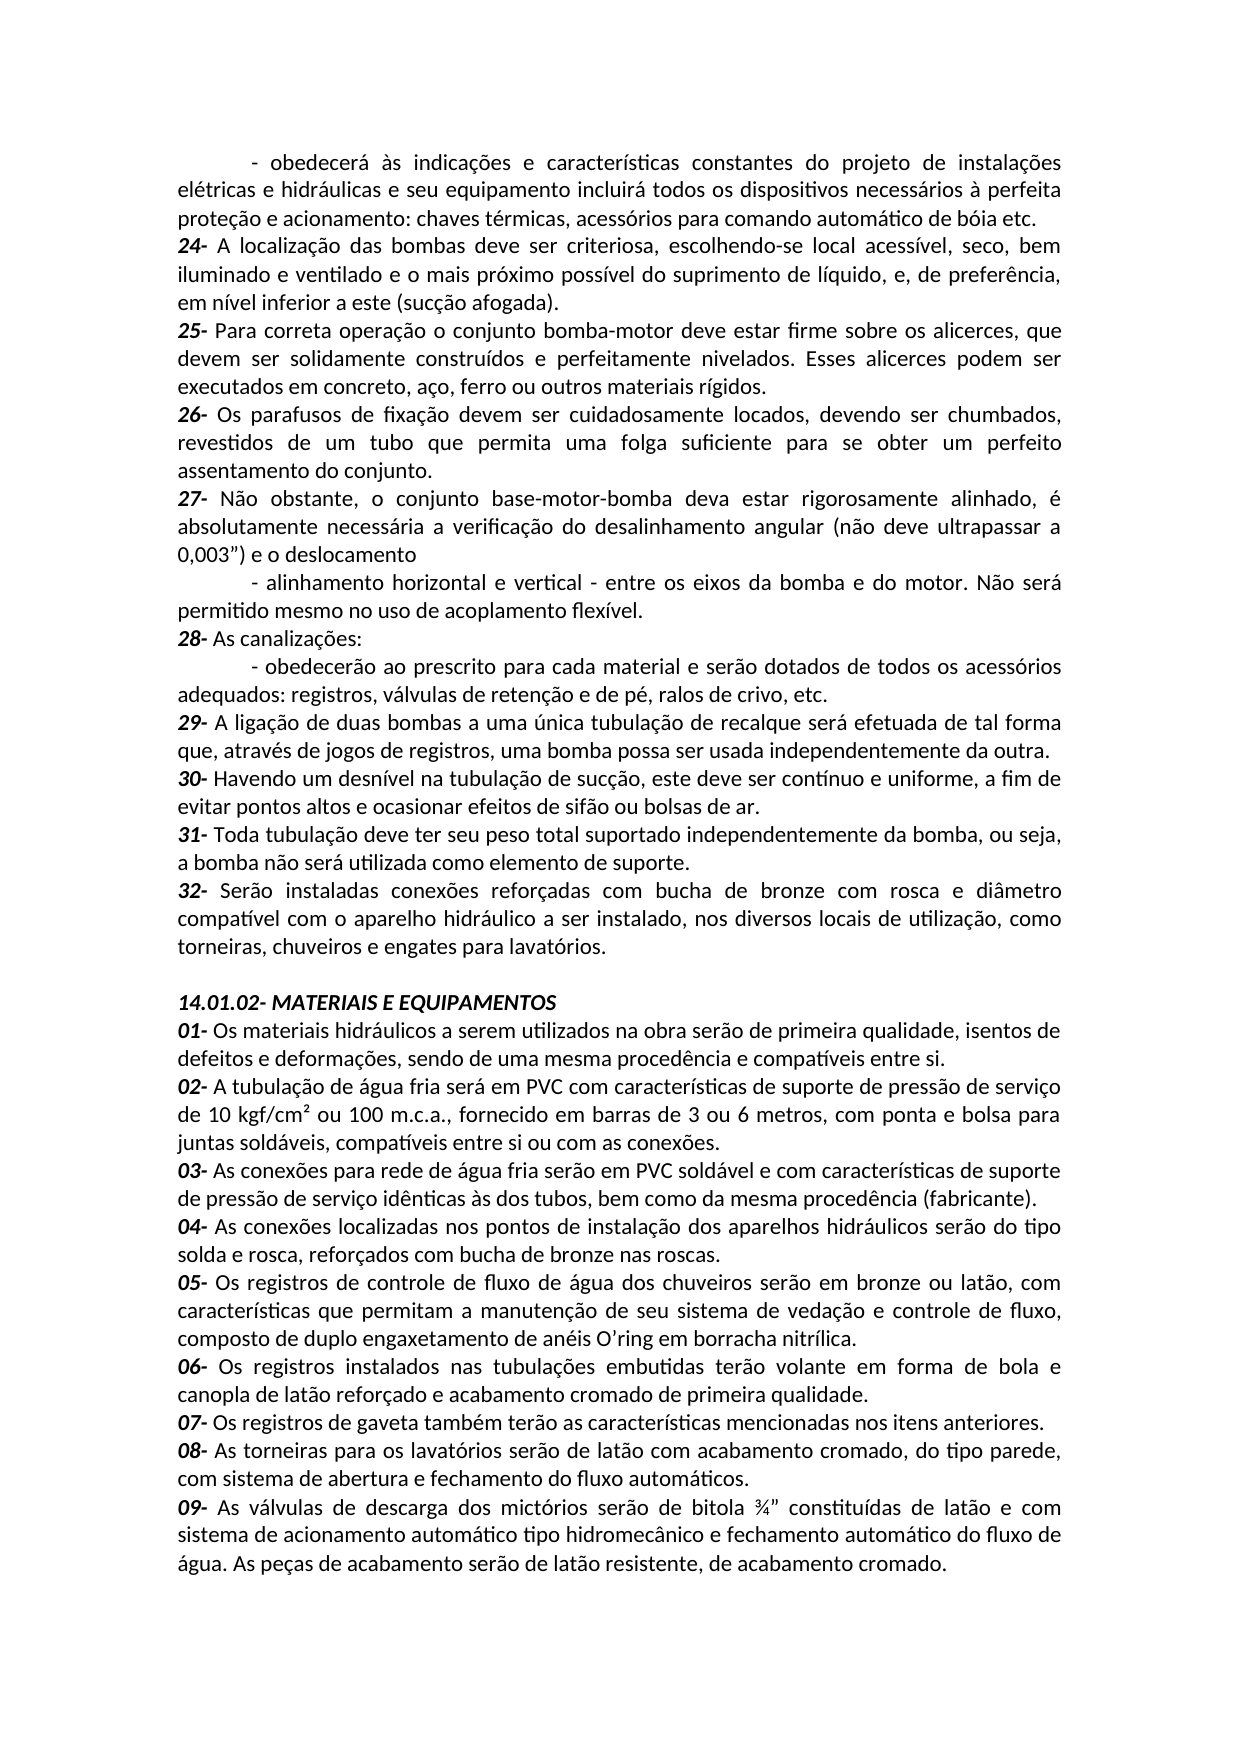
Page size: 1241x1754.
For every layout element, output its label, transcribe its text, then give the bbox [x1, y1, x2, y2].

text 08- As torneiras para os lavatórios serão de latão com acabamento cromado, do tipo parede, com sistema de abertura e fechamento do fluxo automáticos. [177, 1437, 1063, 1493]
text 09- As válvulas de descarga dos mictórios serão de bitola ¾” constituídas de latão e com sistema de acionamento automático tipo hidromecânico e fechamento automático do fluxo de água. As peças de acabamento serão de latão resistente, de acabamento cromado. [177, 1493, 1063, 1577]
text - obedecerão ao prescrito para cada material e serão dotados de todos os acessórios adequados: registros, válvulas de retenção e de pé, ralos de crivo, etc. [177, 652, 1063, 708]
text 24- A localização das bombas deve ser criteriosa, escolhendo-se local acessível, seco, bem iluminado e ventilado e o mais próximo possível do suprimento de líquido, e, de preferência, em nível inferior a este (sucção afogada). [177, 232, 1063, 316]
text 30- Havendo um desnível na tubulação de sucção, este deve ser contínuo e uniforme, a fim de evitar pontos altos e ocasionar efeitos de sifão ou bolsas de ar. [177, 764, 1063, 820]
text 32- Serão instaladas conexões reforçadas com bucha de bronze com rosca e diâmetro compatível com o aparelho hidráulico a ser instalado, nos diversos locais de utilização, como torneiras, chuveiros e engates para lavatórios. [177, 876, 1063, 960]
text - alinhamento horizontal e vertical - entre os eixos da bomba e do motor. Não será permitido mesmo no uso de acoplamento flexível. [177, 568, 1063, 624]
text 04- As conexões localizadas nos pontos de instalação dos aparelhos hidráulicos serão do tipo solda e rosca, reforçados com bucha de bronze nas roscas. [177, 1212, 1063, 1268]
text 31- Toda tubulação deve ter seu peso total suportado independentemente da bomba, ou seja, a bomba não será utilizada como elemento de suporte. [177, 820, 1063, 876]
text 27- Não obstante, o conjunto base-motor-bomba deva estar rigorosamente alinhado, é absolutamente necessária a verificação do desalinhamento angular (não deve ultrapassar a 0,003”) e o deslocamento [177, 484, 1063, 568]
text 01- Os materiais hidráulicos a serem utilizados na obra serão de primeira qualidade, isentos de defeitos e deformações, sendo de uma mesma procedência e compatíveis entre si. [177, 1016, 1063, 1072]
text - obedecerá às indicações e características constantes do projeto de instalações elétricas e hidráulicas e seu equipamento incluirá todos os dispositivos necessários à perfeita proteção e acionamento: chaves térmicas, acessórios para comando automático de bóia etc. [177, 148, 1063, 232]
text 05- Os registros de controle de fluxo de água dos chuveiros serão em bronze ou latão, com características que permitam a manutenção de seu sistema de vedação e controle de fluxo, composto de duplo engaxetamento de anéis O’ring em borracha nitrílica. [177, 1268, 1063, 1352]
text 07- Os registros de gaveta também terão as características mencionadas nos itens anteriores. [177, 1408, 1063, 1437]
text 14.01.02- MATERIAIS E EQUIPAMENTOS [177, 988, 1063, 1016]
text 02- A tubulação de água fria será em PVC com características de suporte de pressão de serviço de 10 kgf/cm² ou 100 m.c.a., fornecido em barras de 3 ou 6 metros, com ponta e bolsa para juntas soldáveis, compatíveis entre si ou com as conexões. [177, 1072, 1063, 1156]
text 03- As conexões para rede de água fria serão em PVC soldável e com características de suporte de pressão de serviço idênticas às dos tubos, bem como da mesma procedência (fabricante). [177, 1156, 1063, 1212]
text 28- As canalizações: [177, 624, 1063, 652]
text 26- Os parafusos de fixação devem ser cuidadosamente locados, devendo ser chumbados, revestidos de um tubo que permita uma folga suficiente para se obter um perfeito assentamento do conjunto. [177, 400, 1063, 484]
text 29- A ligação de duas bombas a uma única tubulação de recalque será efetuada de tal forma que, através de jogos de registros, uma bomba possa ser usada independentemente da outra. [177, 708, 1063, 764]
text 25- Para correta operação o conjunto bomba-motor deve estar firme sobre os alicerces, que devem ser solidamente construídos e perfeitamente nivelados. Esses alicerces podem ser executados em concreto, aço, ferro ou outros materiais rígidos. [177, 316, 1063, 400]
text 06- Os registros instalados nas tubulações embutidas terão volante em forma de bola e canopla de latão reforçado e acabamento cromado de primeira qualidade. [177, 1352, 1063, 1408]
